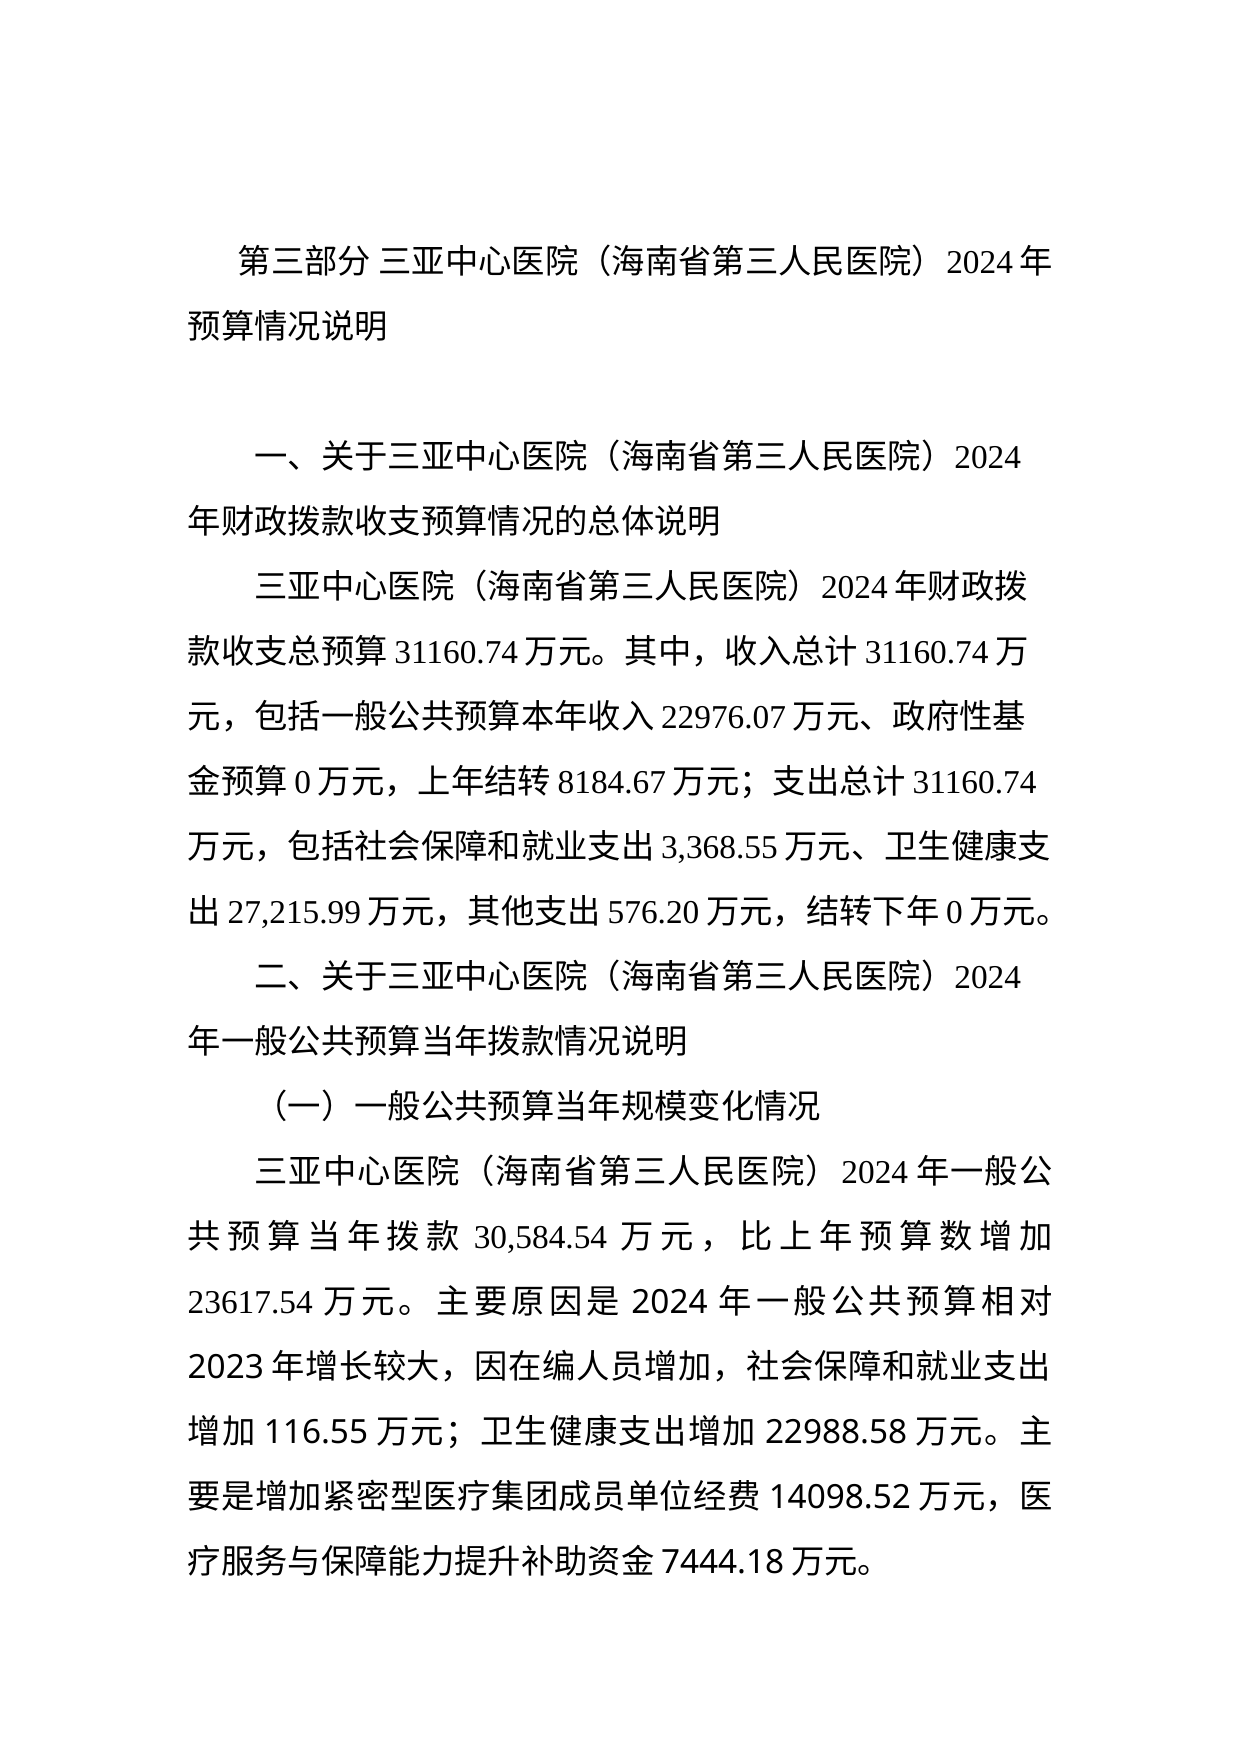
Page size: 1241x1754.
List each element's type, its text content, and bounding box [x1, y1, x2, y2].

text 二、关于三亚中心医院（海南省第三人民医院）2024年一般公共预算当年拨款情况说明 [187, 942, 1053, 1072]
text 三亚中心医院（海南省第三人民医院）2024年财政拨款收支总预算31160.74万元。其中，收入总计31160.74万元，包括一般公共预算本年收入22976.07万元、政府性基金预算0万元，上年结转8184.67万元；支出总计31160.74万元，包括社会保障和就业支出3,368.55万元、卫生健康支出27,215.99万元，其他支出576.20万元，结转下年0万元。 [187, 552, 1053, 942]
text （一）一般公共预算当年规模变化情况 [187, 1072, 1053, 1137]
text 第三部分 三亚中心医院（海南省第三人民医院）2024年预算情况说明 [187, 227, 1053, 357]
text 一、关于三亚中心医院（海南省第三人民医院）2024年财政拨款收支预算情况的总体说明 [187, 422, 1053, 552]
text 三亚中心医院（海南省第三人民医院）2024年一般公共预算当年拨款30,584.54万元，比上年预算数增加23617.54万元。主要原因是2024年一般公共预算相对2023年增长较大，因在编人员增加，社会保障和就业支出增加116.55万元；卫生健康支出增加22988.58万元。主要是增加紧密型医疗集团成员单位经费14098.52万元，医疗服务与保障能力提升补助资金7444.18万元。 [187, 1137, 1053, 1592]
